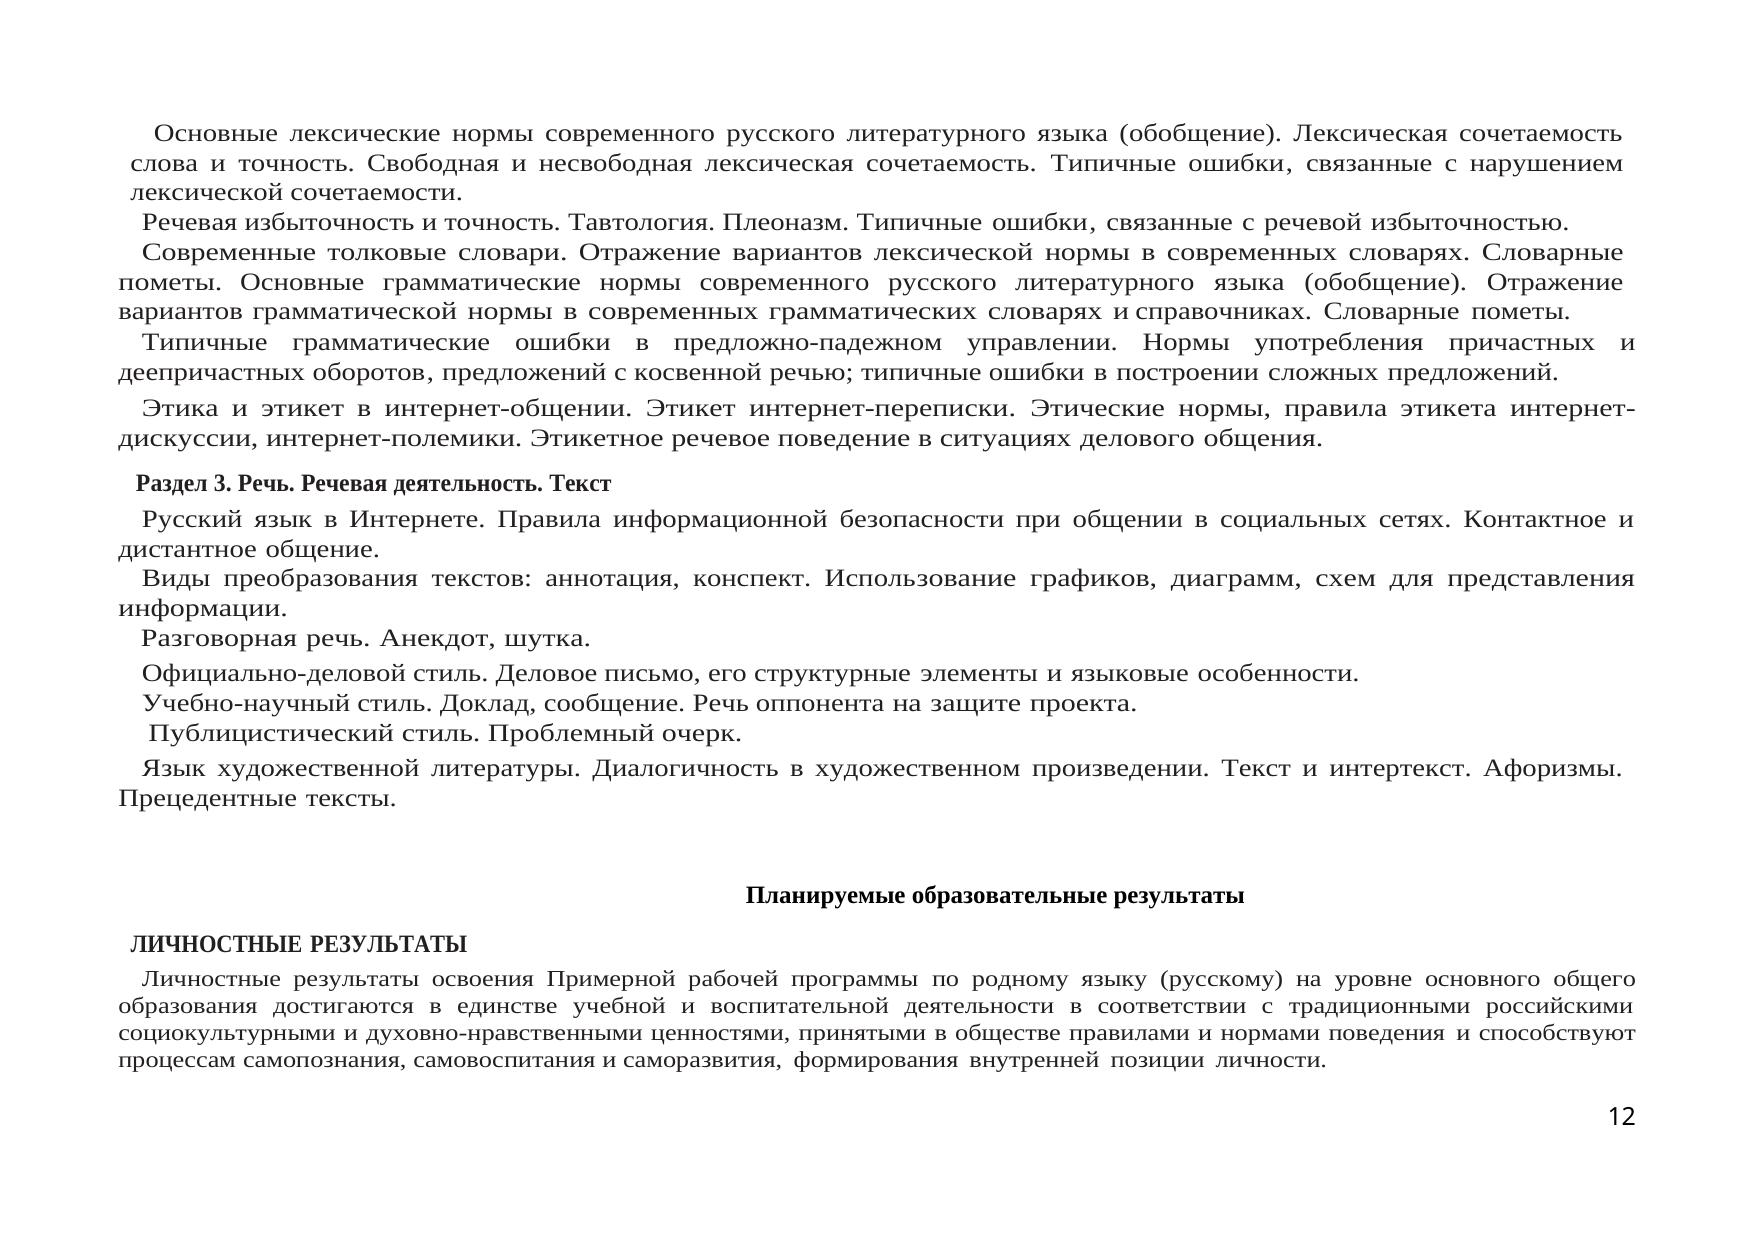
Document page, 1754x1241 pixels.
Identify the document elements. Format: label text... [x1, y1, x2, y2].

text Этика и этикет в интернет-общении. Этикет интернет-переписки. Этические нормы, правила этикета интернет-дискуссии, интернет-полемики. Этикетное речевое поведение в ситуациях делового общения. [118, 393, 1636, 452]
text Публицистический стиль. Проблемный очерк. [118, 718, 1636, 747]
subtitle Раздел 3. Речь. Речевая деятельность. Текст [118, 468, 1636, 497]
text Речевая избыточность и точность. Тавтология. Плеоназм. Типичные ошибки‚ связанные с речевой избыточностью. [118, 207, 1624, 236]
text Современные толковые словари. Отражение вариантов лексической нормы в современных словарях. Словарные пометы. Основные грамматические нормы современного русского литературного языка (обобщение). Отражение вариантов грамматической нормы в современных грамматических словарях и справочниках. Словарные пометы. [118, 237, 1624, 325]
subtitle ЛИЧНОСТНЫЕ РЕЗУЛЬТАТЫ [130, 929, 1636, 958]
text Русский язык в Интернете. Правила информационной безопасности при общении в социальных сетях. Контактное и дистантное общение. [118, 504, 1636, 562]
text Язык художественной литературы. Диалогичность в художественном произведении. Текст и интертекст. Афоризмы. Прецедентные тексты. [118, 753, 1624, 812]
text Виды преобразования текстов: аннотация, конспект. Использование графиков, диаграмм, схем для представления информации. [118, 563, 1636, 622]
text Планируемые образовательные результаты [354, 881, 1636, 909]
text Разговорная речь. Анекдот, шутка. [118, 623, 1636, 652]
text Личностные результаты освоения Примерной рабочей программы по родному языку (русскому) на уровне основного общего образования достигаются в единстве учебной и воспитательной деятельности в соответствии с традиционными российскими социокультурными и духовно-нравственными ценностями, принятыми в обществе правилами и нормами поведения и способствуют процессам самопознания, самовоспитания и саморазвития, формирования внутренней позиции личности. [118, 965, 1636, 1073]
text Учебно-научный стиль. Доклад, сообщение. Речь оппонента на защите проекта. [118, 688, 1636, 717]
text Типичные грамматические ошибки в предложно-падежном управлении. Нормы употребления причастных и деепричастных оборотов‚ предложений с косвенной речью; типичные ошибки в построении сложных предложений. [118, 327, 1636, 385]
text Официально-деловой стиль. Деловое письмо, его структурные элементы и языковые особенности. [118, 658, 1624, 687]
text Основные лексические нормы современного русского литературного языка (обобщение). Лексическая сочетаемость слова и точность. Свободная и несвободная лексическая сочетаемость. Типичные ошибки‚ связанные с нарушением лексической сочетаемости. [130, 118, 1624, 206]
